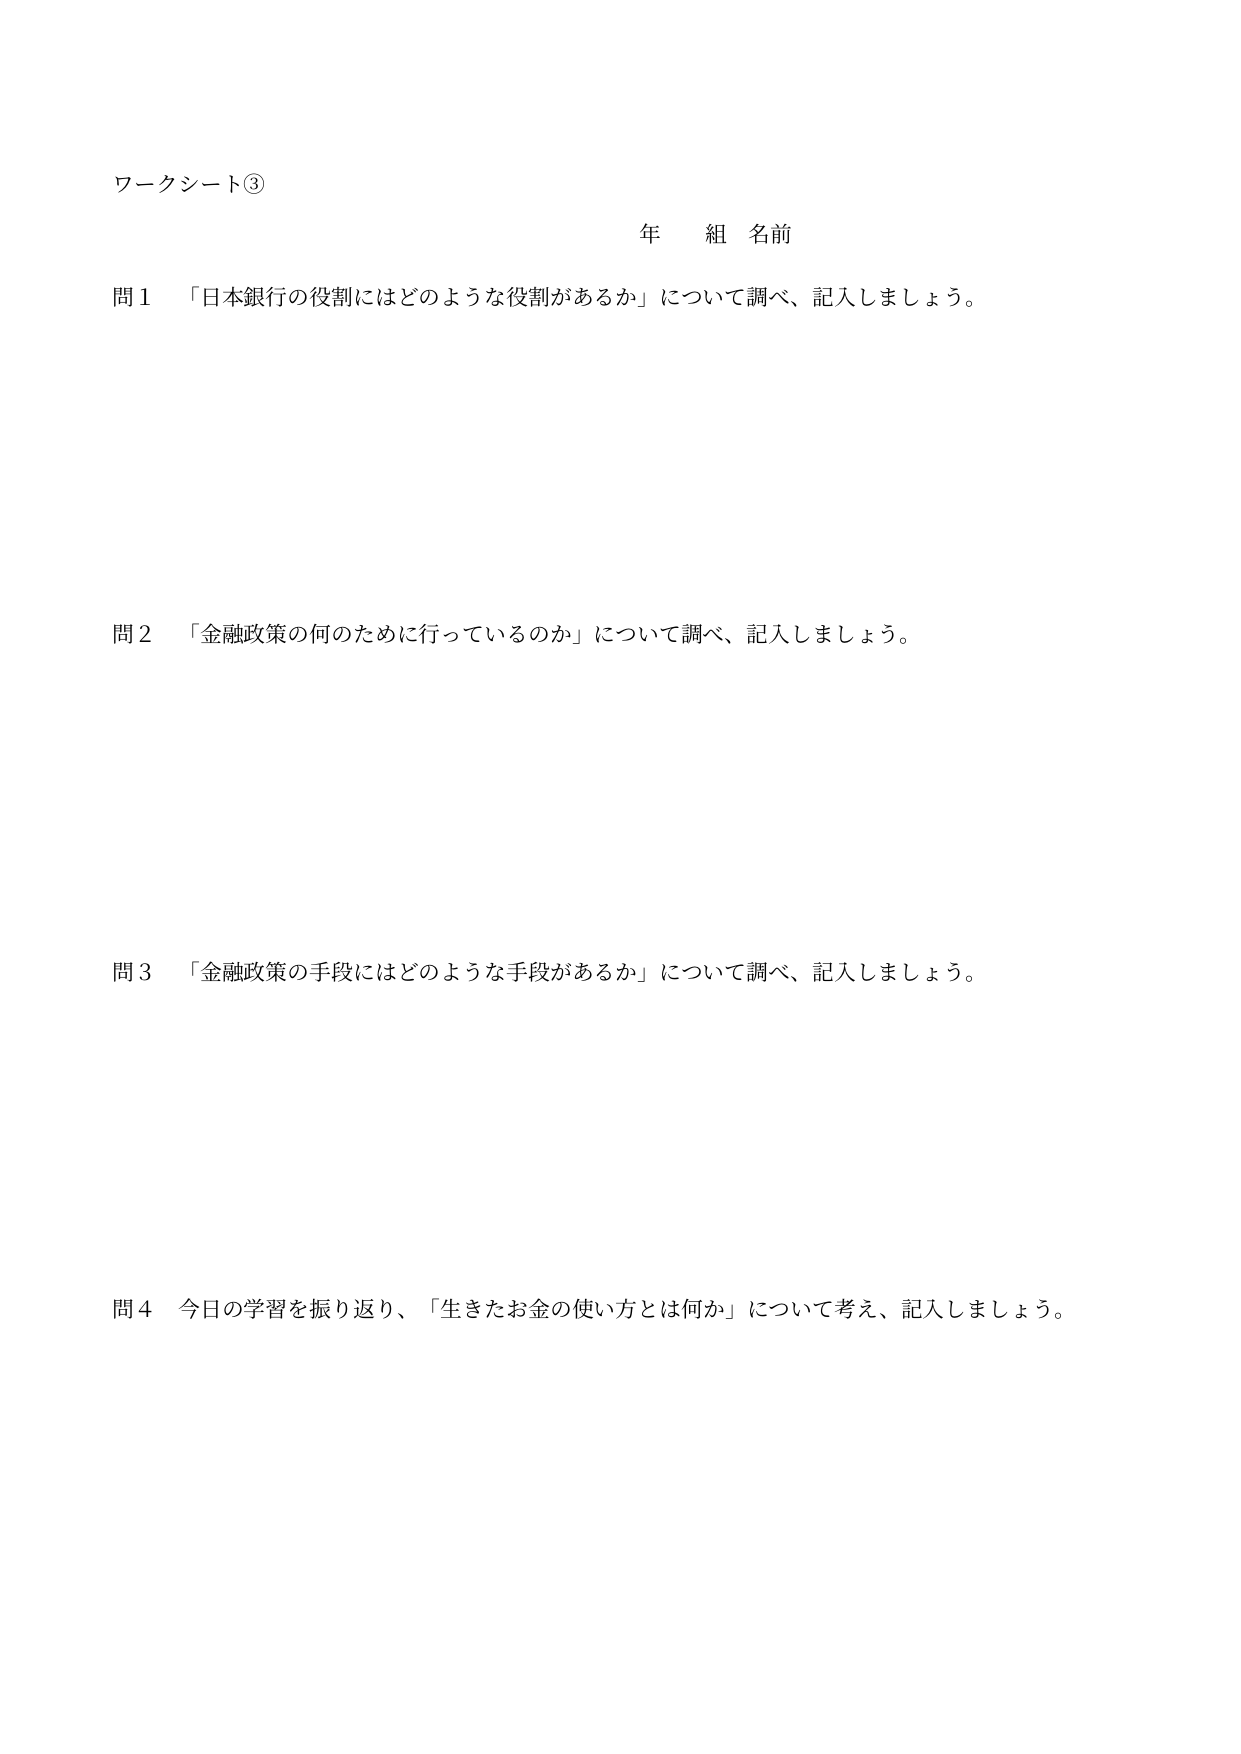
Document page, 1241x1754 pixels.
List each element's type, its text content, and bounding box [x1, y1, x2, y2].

text 問２ 「金融政策の何のために行っているのか」について調べ、記入しましょう。 [112, 614, 1128, 652]
text 問４ 今日の学習を振り返り、「生きたお金の使い方とは何か」について考え、記入しましょう。 [112, 1289, 1128, 1327]
text 問３ 「金融政策の手段にはどのような手段があるか」について調べ、記入しましょう。 [112, 952, 1128, 989]
text 問１ 「日本銀行の役割にはどのような役割があるか」について調べ、記入しましょう。 [112, 277, 1128, 314]
text ワークシート③ [112, 164, 1128, 202]
